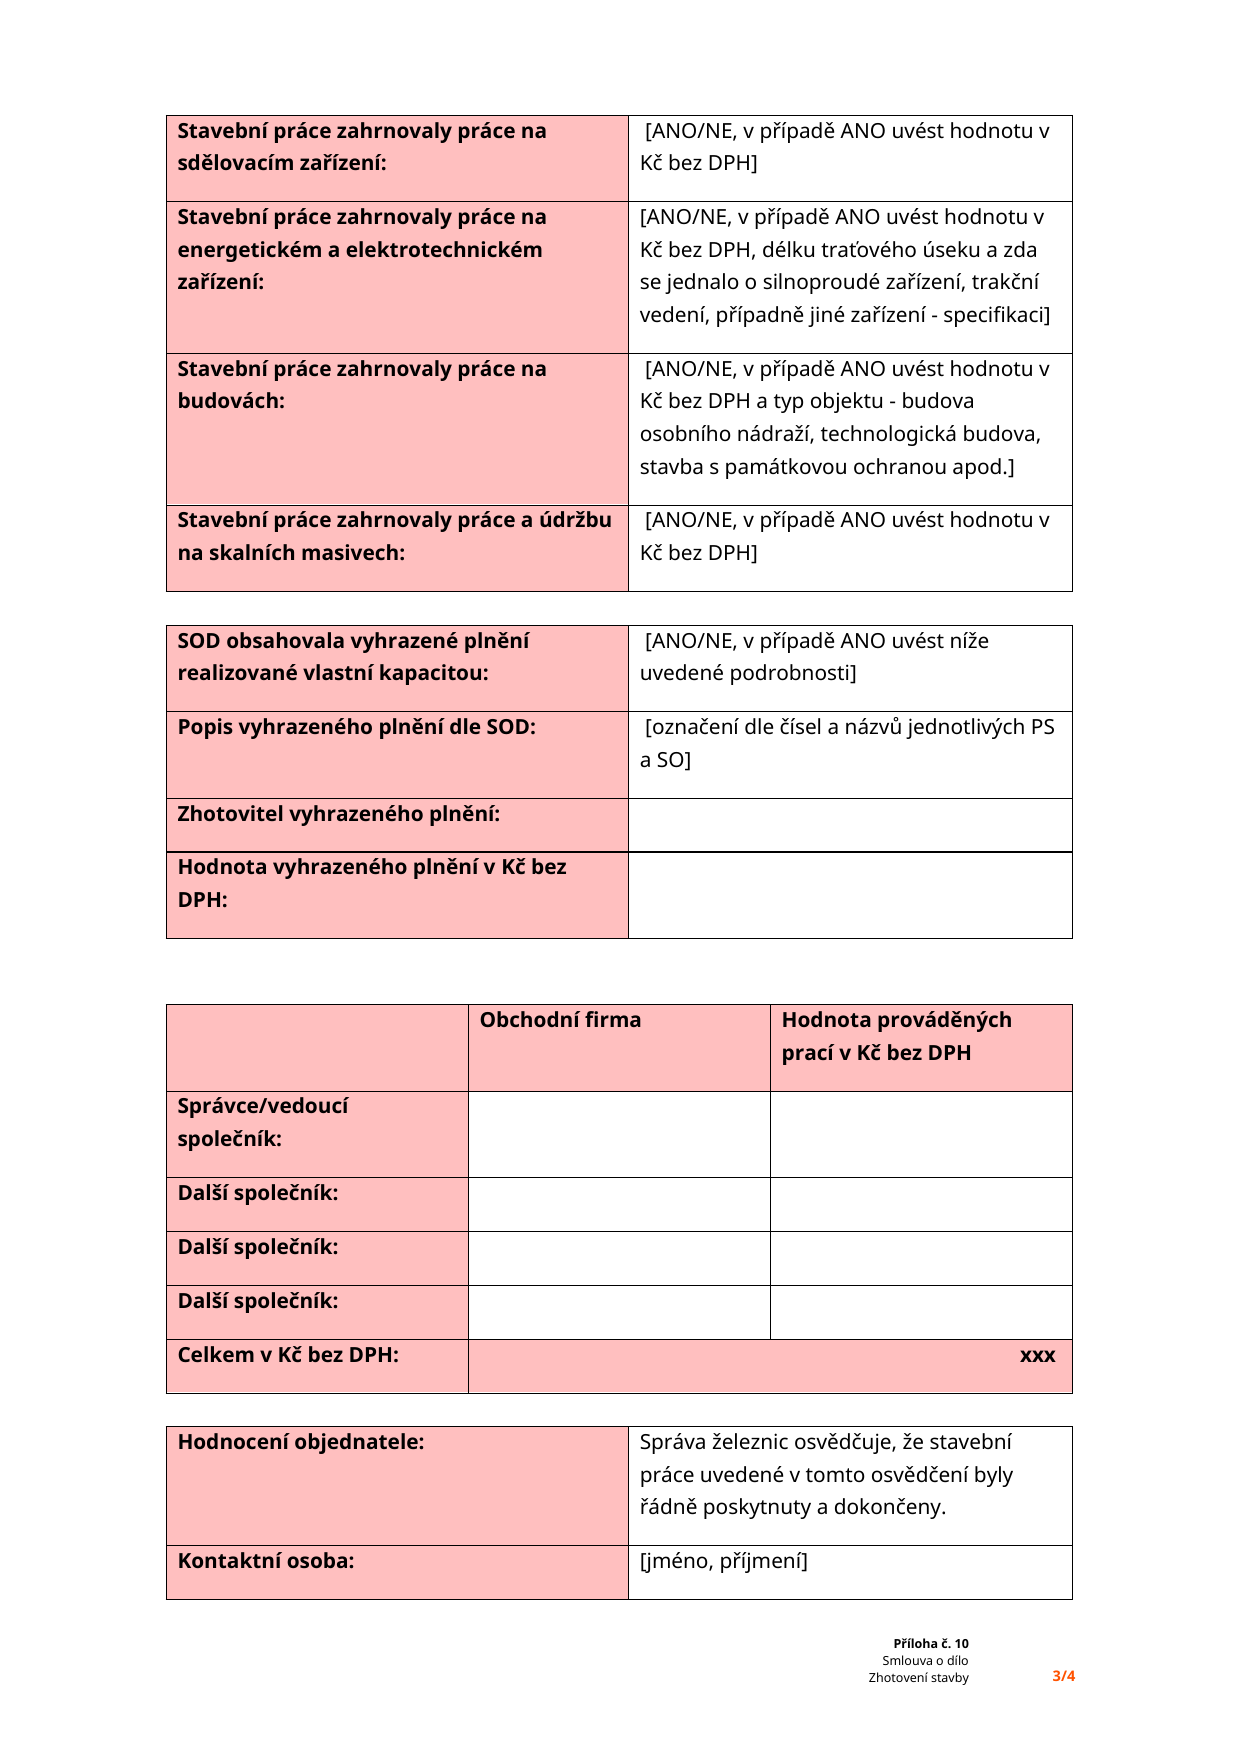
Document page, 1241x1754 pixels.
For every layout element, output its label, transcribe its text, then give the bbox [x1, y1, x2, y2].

table_cell Popis vyhrazeného plnění dle SOD: [167, 712, 628, 798]
table_cell [771, 1232, 1072, 1285]
table_cell [771, 1092, 1072, 1177]
table_cell [771, 1286, 1072, 1339]
table_cell [označení dle čísel a názvů jednotlivých PS a SO] [629, 712, 1072, 798]
table_cell [ANO/NE, v případě ANO uvést hodnotu v Kč bez DPH] [629, 506, 1072, 591]
table_cell Stavební práce zahrnovaly práce a údržbu na skalních masivech: [167, 506, 628, 591]
table_header [167, 1005, 468, 1091]
table_cell [ANO/NE, v případě ANO uvést hodnotu v Kč bez DPH, délku traťového úseku a zda se jednalo o silnoproudé zařízení, trakční vedení, případně jiné zařízení - specifikaci] [629, 202, 1072, 353]
table_cell [ANO/NE, v případě ANO uvést hodnotu v Kč bez DPH] [629, 116, 1072, 201]
table_header [ANO/NE, v případě ANO uvést níže uvedené podrobnosti] [629, 626, 1072, 711]
table_cell [469, 1232, 770, 1285]
table_cell Stavební práce zahrnovaly práce na energetickém a elektrotechnickém zařízení: [167, 202, 628, 353]
table_cell Stavební práce zahrnovaly práce na sdělovacím zařízení: [167, 116, 628, 201]
table_cell [771, 1178, 1072, 1231]
table_header Hodnota prováděných prací v Kč bez DPH [771, 1005, 1072, 1091]
table_cell Další společník: [167, 1178, 468, 1231]
table_header Hodnocení objednatele: [167, 1427, 628, 1545]
table_cell Další společník: [167, 1232, 468, 1285]
table_cell [469, 1286, 770, 1339]
table_cell [629, 799, 1072, 851]
table_cell Správce/vedoucí společník: [167, 1092, 468, 1177]
table_header Obchodní firma [469, 1005, 770, 1091]
table_cell [469, 1092, 770, 1177]
table_cell [ANO/NE, v případě ANO uvést hodnotu v Kč bez DPH a typ objektu - budova osobního nádraží, technologická budova, stavba s památkovou ochranou apod.] [629, 354, 1072, 504]
table_cell [629, 853, 1072, 938]
table_cell xxx (vyplnit pouze v případě, kdy se jedná o společnost) [469, 1340, 1072, 1392]
table_header Správa železnic osvědčuje, že stavební práce uvedené v tomto osvědčení byly řádně poskytnuty a dokončeny. [629, 1427, 1072, 1545]
table_cell Zhotovitel vyhrazeného plnění: [167, 799, 628, 851]
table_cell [629, 1546, 1072, 1599]
table_header SOD obsahovala vyhrazené plnění realizované vlastní kapacitou: [167, 626, 628, 711]
table_cell Kontaktní osoba: [167, 1546, 628, 1599]
table_cell [469, 1178, 770, 1231]
table_cell Hodnota vyhrazeného plnění v Kč bez DPH: [167, 853, 628, 938]
table_cell Celkem v Kč bez DPH: [167, 1340, 468, 1392]
table_cell Další společník: [167, 1286, 468, 1339]
table_cell Stavební práce zahrnovaly práce na budovách: [167, 354, 628, 504]
